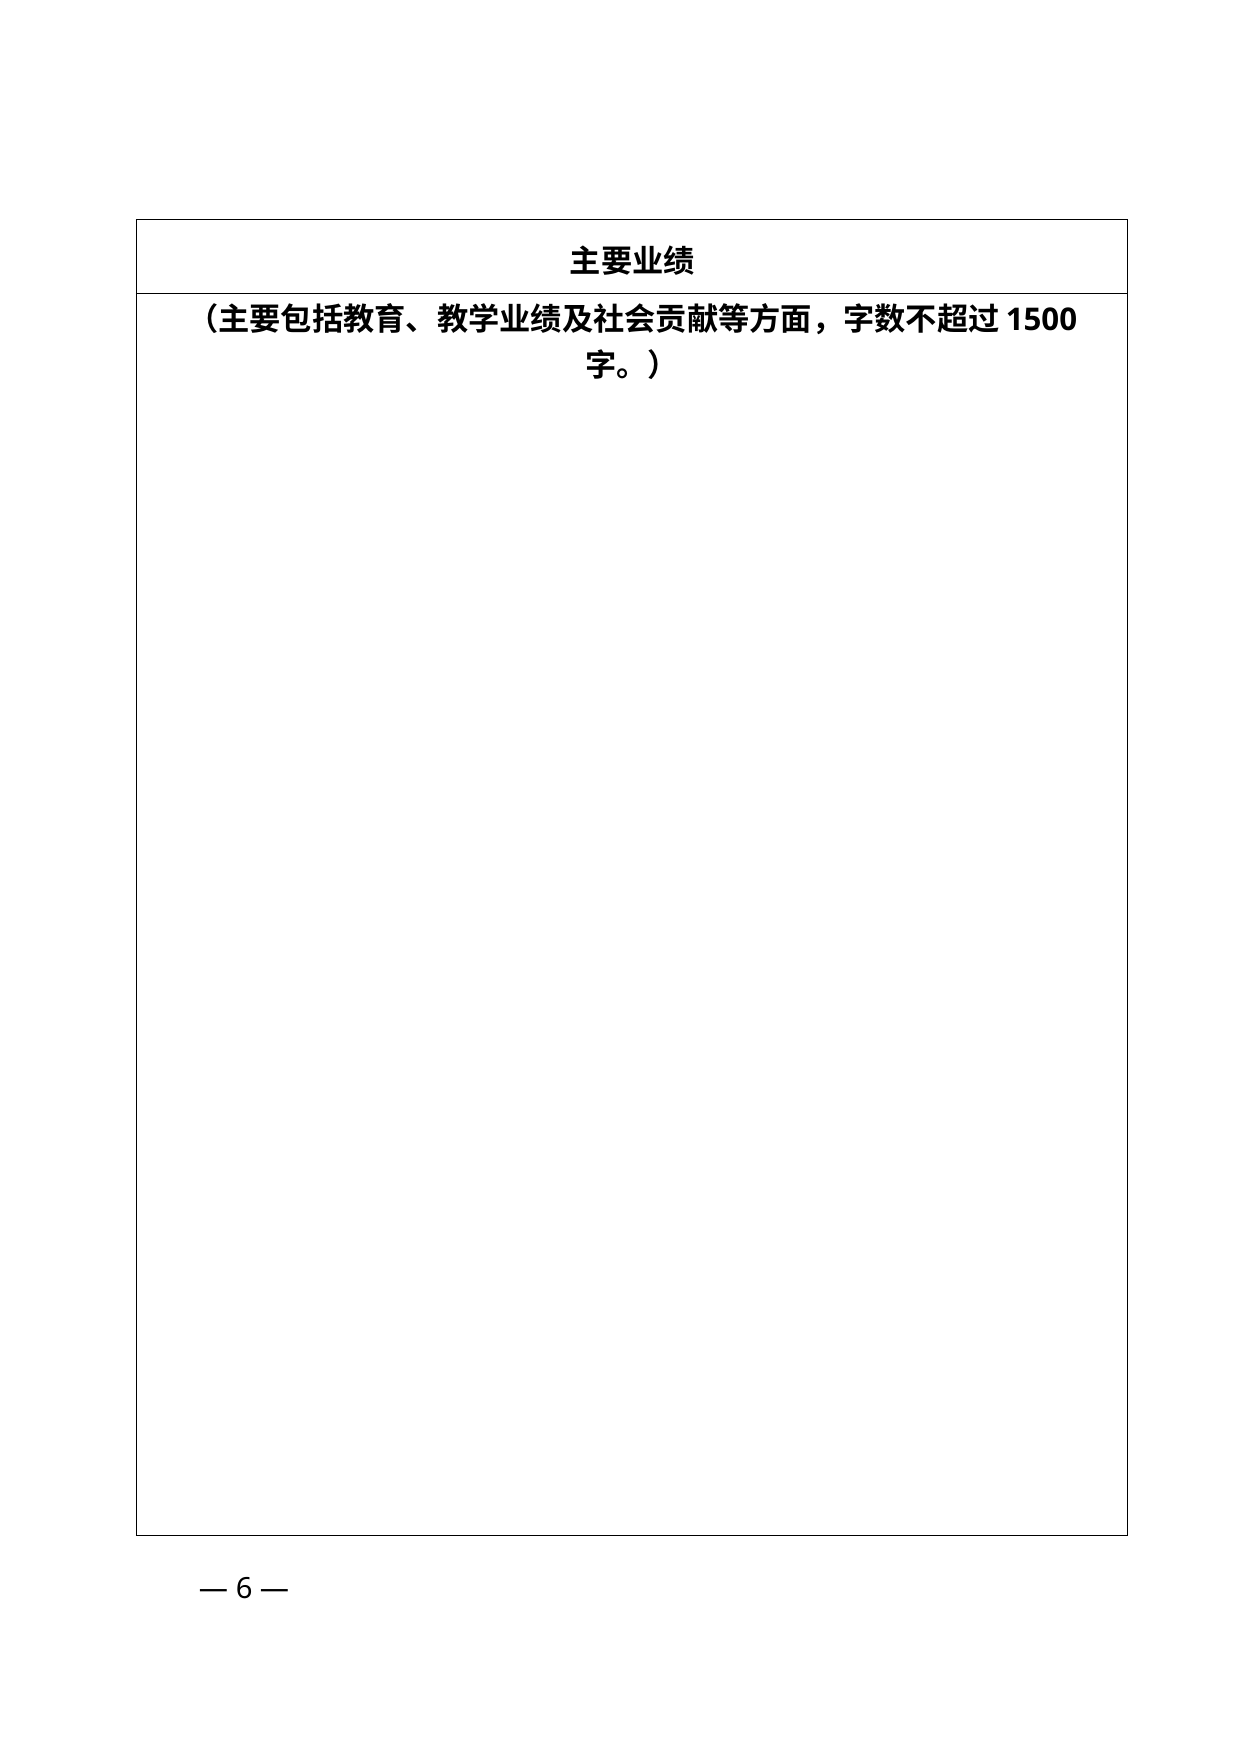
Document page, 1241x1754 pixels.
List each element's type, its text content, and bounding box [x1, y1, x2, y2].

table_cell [137, 294, 1127, 1535]
table_header 主要业绩 [137, 220, 1127, 293]
